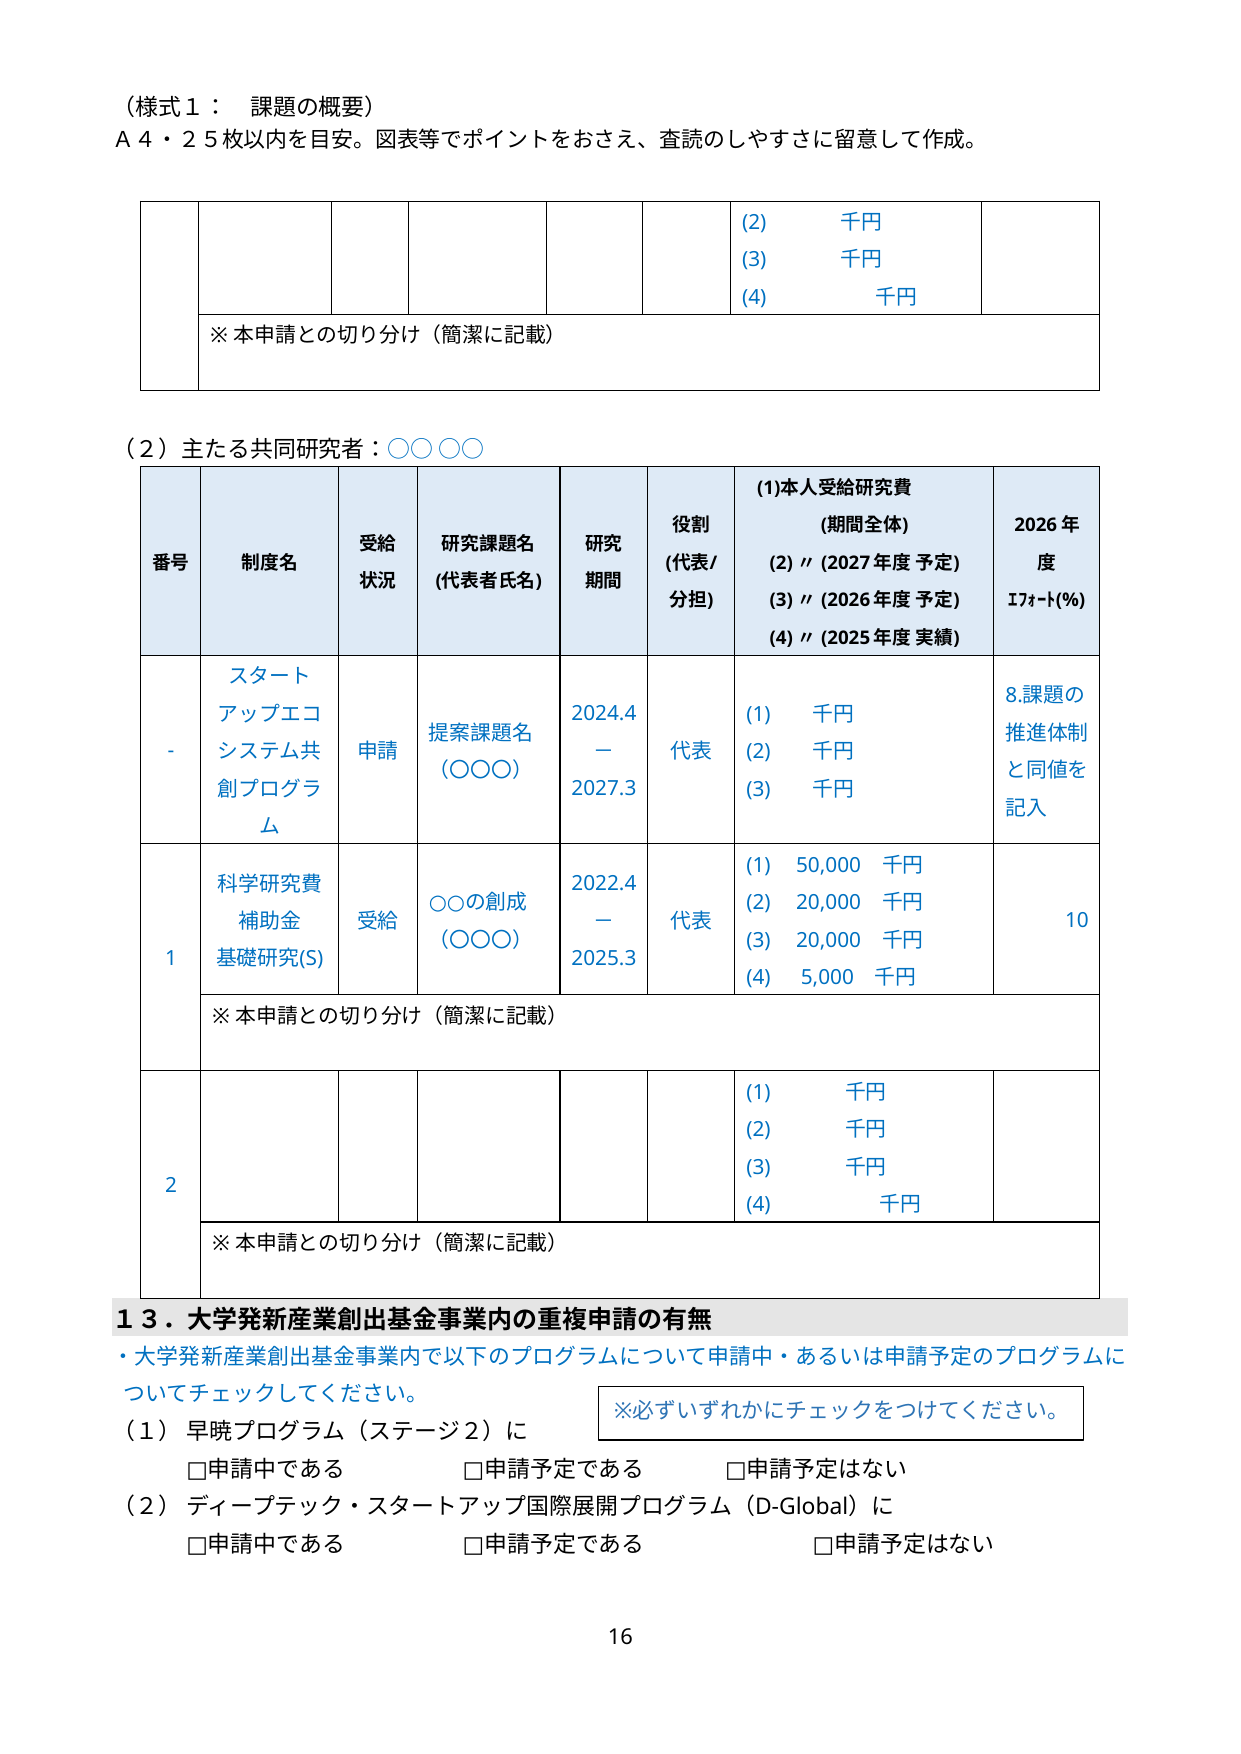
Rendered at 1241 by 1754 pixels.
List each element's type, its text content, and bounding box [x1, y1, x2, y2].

table_header (1)本人受給研究費 (期間全体) (2) 〃 (2027年度 予定) (3) 〃 (2026年度 予定) (4) 〃 (2025年度 実績) [735, 467, 993, 655]
list ディープテック・スタートアップ国際展開プログラム（D-Global）に [112, 1486, 1128, 1523]
table_cell 提案課題名 （〇〇〇） [418, 656, 559, 843]
text ・大学発新産業創出基金事業内で以下のプログラムについて申請中・あるいは申請予定のプログラムについてチェックしてください。 [112, 1336, 1128, 1411]
table_cell 2022.4 － 2025.3 [561, 844, 647, 994]
table_cell [982, 202, 1099, 314]
text （２）主たる共同研究者：○○ ○○ [112, 429, 1128, 466]
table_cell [731, 202, 981, 314]
table_cell 2024.4 － 2027.3 [561, 656, 647, 843]
table_cell [418, 1071, 559, 1221]
list □申請中である □申請予定である □申請予定はない [186, 1448, 1128, 1486]
table_header 制度名 [201, 467, 338, 655]
table_cell 代表 [648, 844, 734, 994]
table_header 研究 期間 [561, 467, 647, 655]
table_header 研究課題名 (代表者氏名) [418, 467, 559, 655]
table_cell (1) 50,000 千円 (2) 20,000 千円 (3) 20,000 千円 (4) 5,000 千円 [735, 844, 993, 994]
table_cell [648, 1071, 734, 1221]
table_cell (1) 千円 (2) 千円 (3) 千円 [735, 656, 993, 843]
table_cell [199, 202, 331, 314]
table_cell 2 [141, 1071, 200, 1297]
table_cell 1 [141, 844, 200, 1070]
table_cell 申請 [339, 656, 417, 843]
table_cell [409, 202, 546, 314]
table_header 番号 [141, 467, 200, 655]
table_cell 受給 [339, 844, 417, 994]
table_cell [547, 202, 642, 314]
table_cell 科学研究費 補助金 基礎研究(S) [201, 844, 338, 994]
table_cell [561, 1071, 647, 1221]
table_header 受給 状況 [339, 467, 417, 655]
table_cell [201, 1071, 338, 1221]
table_cell 10 [994, 844, 1099, 994]
table_cell [994, 1071, 1099, 1221]
table_header 役割 (代表/ 分担) [648, 467, 734, 655]
table_cell - [141, 656, 200, 843]
table_header 2026年度 ｴﾌｫｰﾄ(%) [994, 467, 1099, 655]
text １３．大学発新産業創出基金事業内の重複申請の有無 [112, 1298, 1128, 1336]
table_cell 3 [141, 202, 198, 390]
table_cell ※ 本申請との切り分け（簡潔に記載） [201, 1223, 1099, 1297]
table_cell 代表 [648, 656, 734, 843]
table_cell [643, 202, 730, 314]
list 早暁プログラム（ステージ２）に [112, 1411, 1128, 1448]
table_cell [339, 1071, 417, 1221]
list □申請中である □申請予定である □申請予定はない [186, 1523, 1128, 1561]
table_cell ※ 本申請との切り分け（簡潔に記載） [201, 995, 1099, 1070]
table_cell [332, 202, 408, 314]
table_cell ○○の創成 （〇〇〇） [418, 844, 559, 994]
table_cell ※ 本申請との切り分け（簡潔に記載） [199, 315, 1099, 390]
table_cell (1) 千円 (2) 千円 (3) 千円 (4) 千円 [735, 1071, 993, 1221]
table_cell 8.課題の推進体制と同値を記入 [994, 656, 1099, 843]
table_cell スタートアップエコシステム共創プログラム [201, 656, 338, 843]
